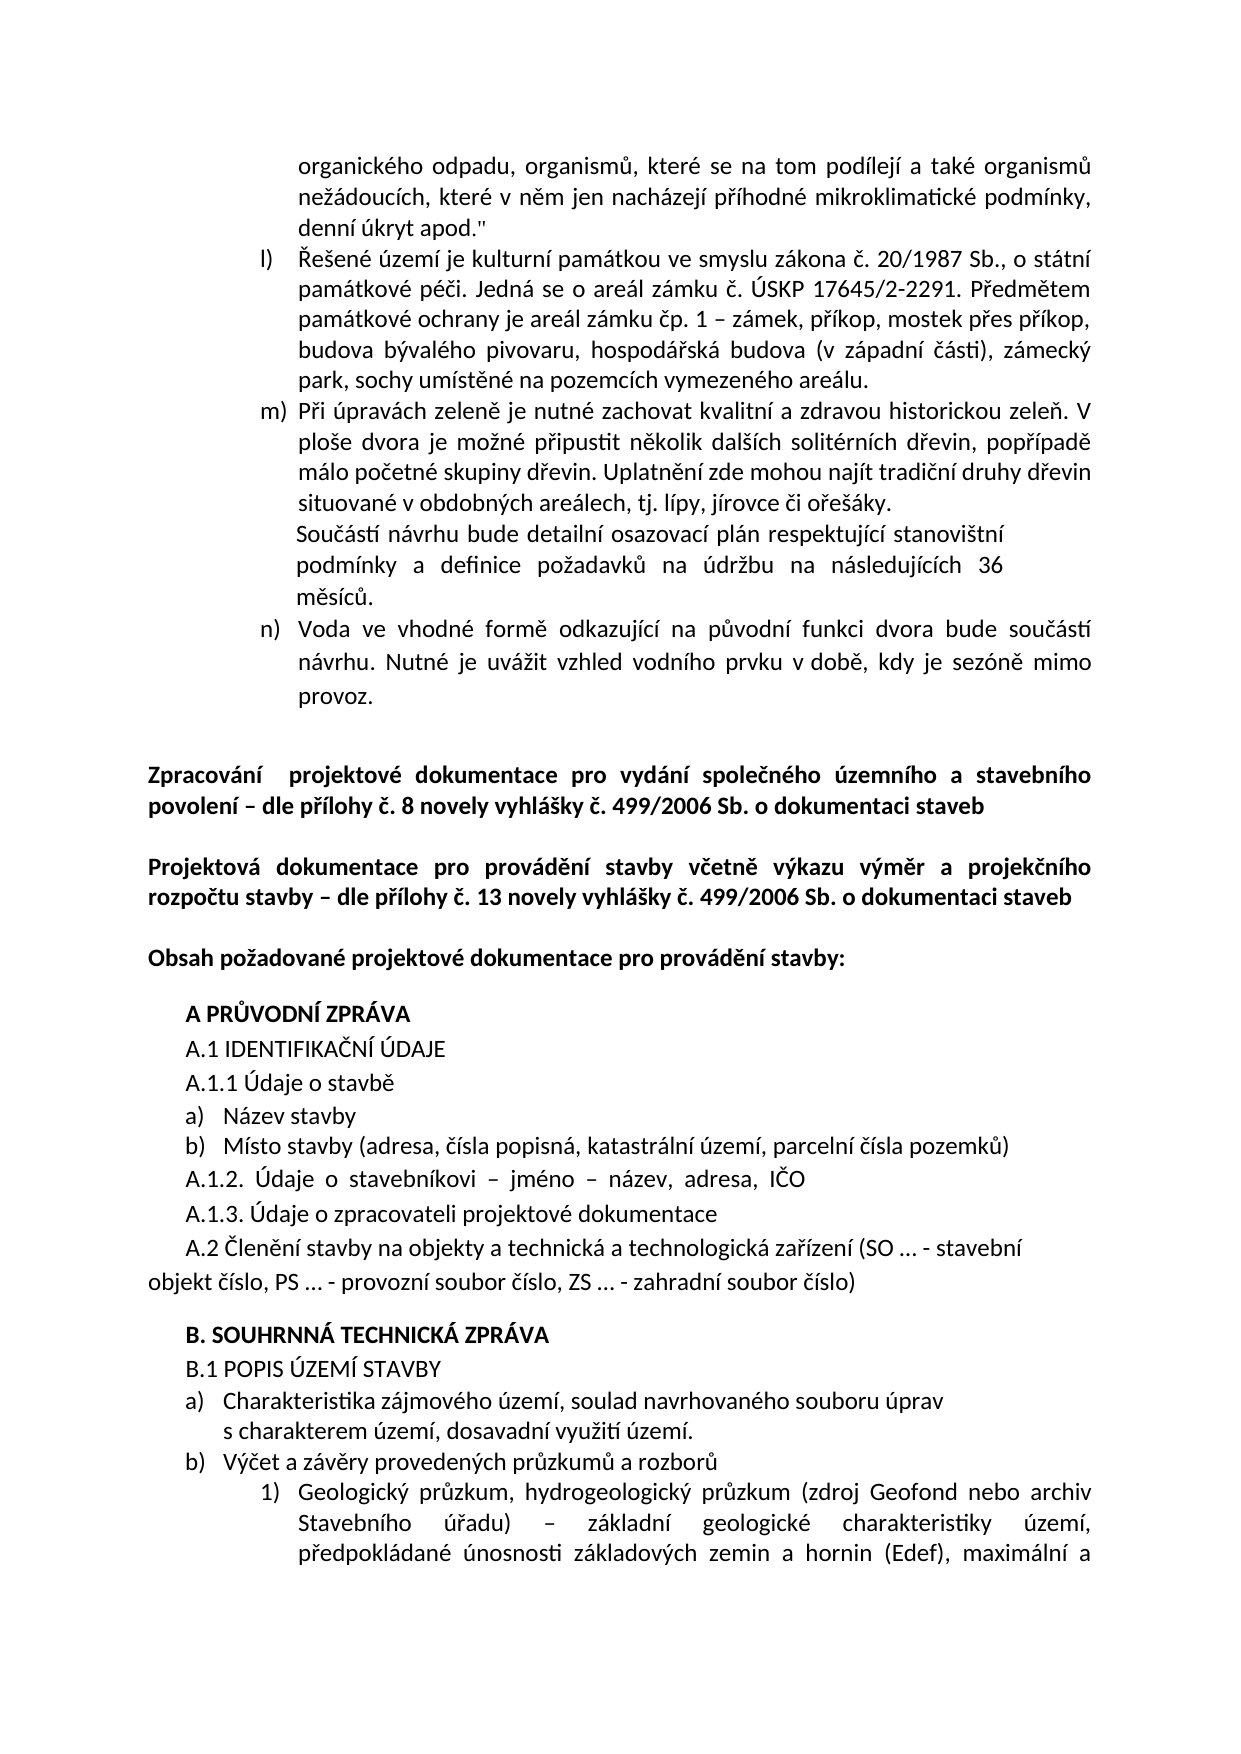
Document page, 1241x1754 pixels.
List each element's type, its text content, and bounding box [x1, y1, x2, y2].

text Projektová dokumentace pro provádění stavby včetně výkazu výměr a projekčního rozpočtu stavby – dle přílohy č. 13 novely vyhlášky č. 499/2006 Sb. o dokumentaci staveb [148, 851, 1092, 912]
text Součástí návrhu bude detailní osazovací plán respektující stanovištní podmínky a definice požadavků na údržbu na následujících 36 měsíců. [296, 518, 1005, 612]
text A.1.1 Údaje o stavbě [185, 1067, 1092, 1098]
list Řešené území je kulturní památkou ve smyslu zákona č. 20/1987 Sb., o státní památkové péči. Jedná se o areál zámku č. ÚSKP 17645/2-2291. Předmětem památkové ochrany je areál zámku čp. 1 – zámek, příkop, mostek přes příkop, budova bývalého pivovaru, hospodářská budova (v západní části), zámecký park, sochy umístěné na pozemcích vymezeného areálu. [260, 243, 1092, 395]
list Název stavby [185, 1100, 1092, 1130]
text B.1 POPIS ÚZEMÍ STAVBY [185, 1353, 1092, 1384]
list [260, 1477, 1092, 1567]
text A.1 IDENTIFIKAČNÍ ÚDAJE [185, 1033, 1092, 1063]
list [260, 150, 1092, 243]
text A PRŮVODNÍ ZPRÁVA [185, 998, 1092, 1029]
list Místo stavby (adresa, čísla popisná, katastrální území, parcelní čísla pozemků) [185, 1130, 1092, 1161]
list Voda ve vhodné formě odkazující na původní funkci dvora bude součástí návrhu. Nutné je uvážit vzhled vodního prvku v době, kdy je sezóně mimo provoz. [260, 613, 1092, 711]
text B. SOUHRNNÁ TECHNICKÁ ZPRÁVA [185, 1319, 1092, 1349]
text A.1.2. Údaje o stavebníkovi – jméno – název, adresa, IČO A.1.3. Údaje o zpracovateli projektové dokumentace [185, 1163, 807, 1228]
list Výčet a závěry provedených průzkumů a rozborů [185, 1446, 1092, 1477]
text Zpracování projektové dokumentace pro vydání společného územního a stavebního povolení – dle přílohy č. 8 novely vyhlášky č. 499/2006 Sb. o dokumentaci staveb [148, 759, 1092, 820]
list Při úpravách zeleně je nutné zachovat kvalitní a zdravou historickou zeleň. V ploše dvora je možné připustit několik dalších solitérních dřevin, popřípadě málo početné skupiny dřevin. Uplatnění zde mohou najít tradiční druhy dřevin situované v obdobných areálech, tj. lípy, jírovce či ořešáky. [260, 395, 1092, 517]
text Obsah požadované projektové dokumentace pro provádění stavby: [148, 942, 1092, 973]
text A.2 Členění stavby na objekty a technická a technologická zařízení (SO … - stavební objekt číslo, PS … - provozní soubor číslo, ZS … - zahradní soubor číslo) [148, 1232, 1023, 1296]
list Charakteristika zájmového území, soulad navrhovaného souboru úprav s charakterem území, dosavadní využití území. [185, 1385, 944, 1446]
